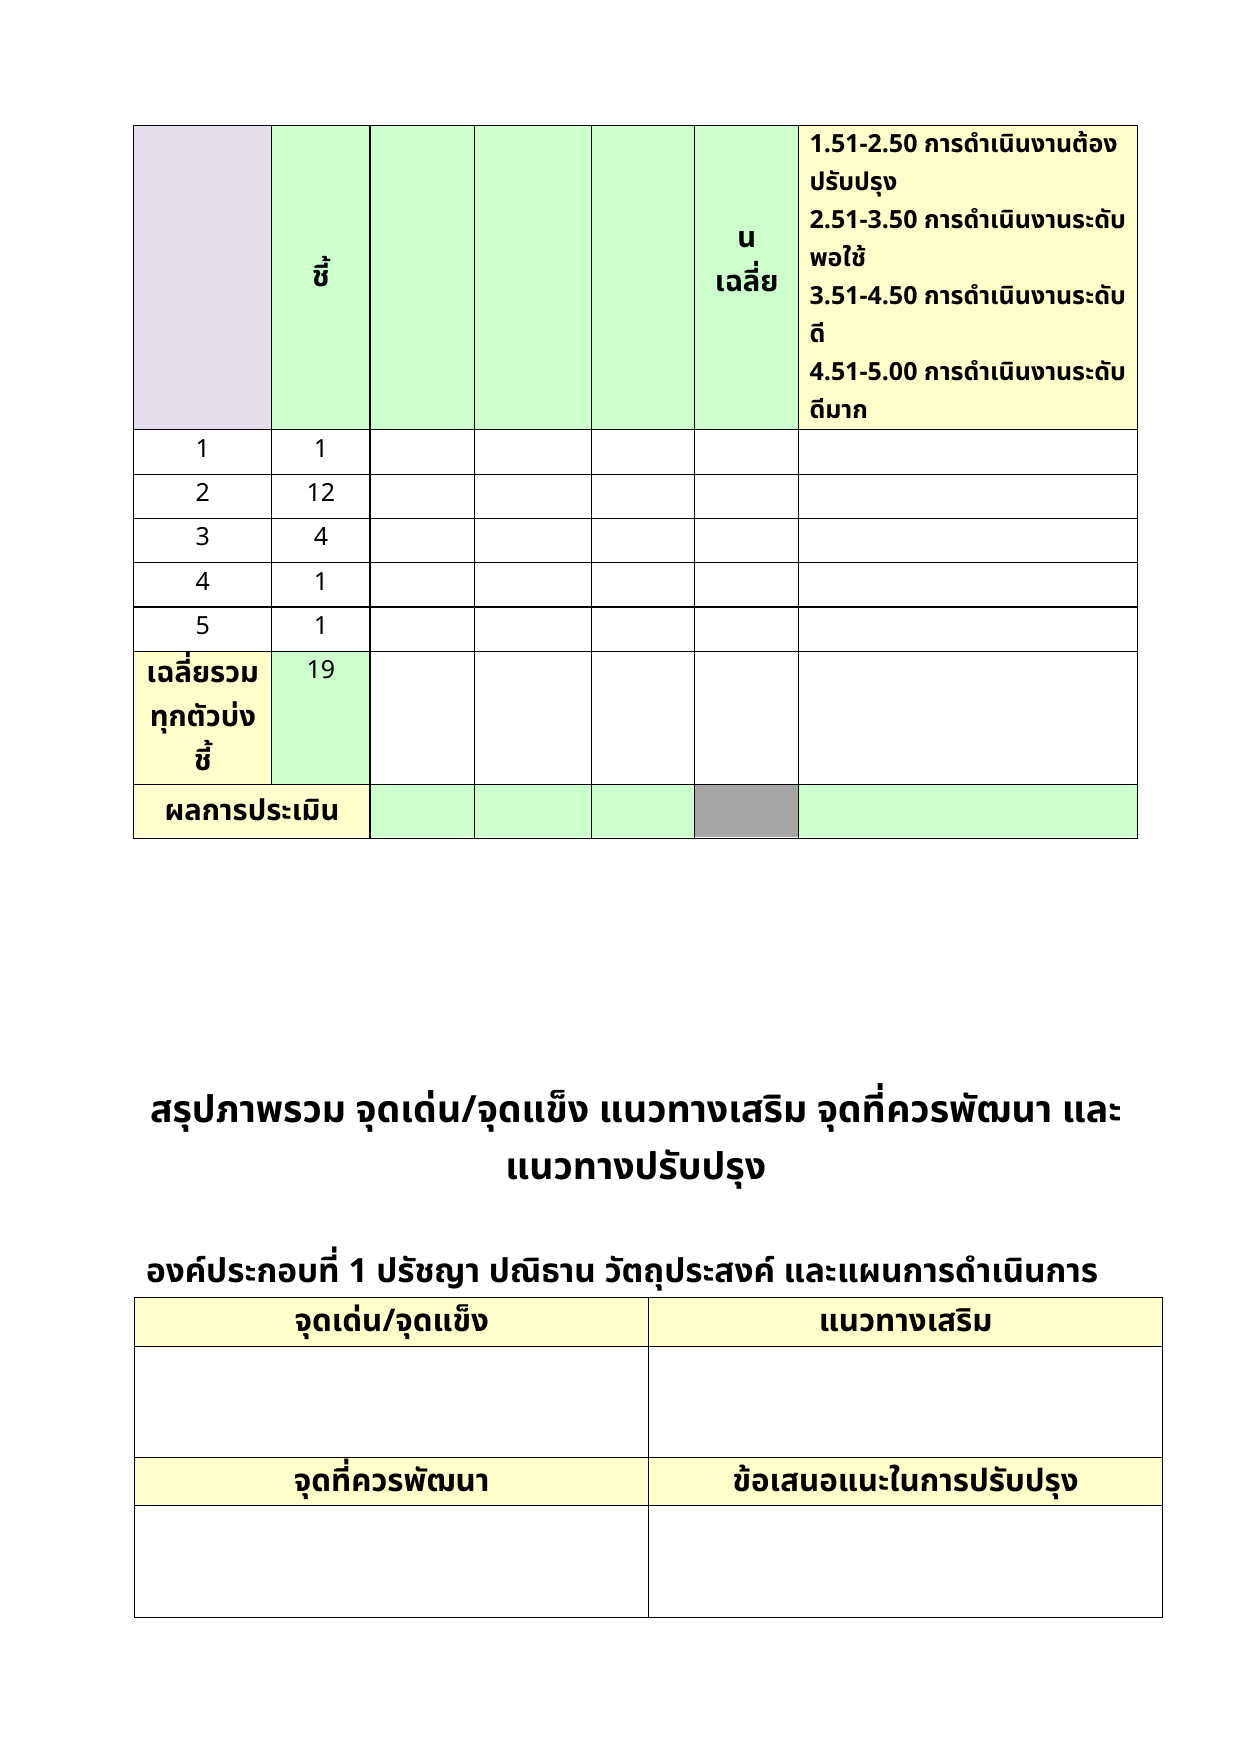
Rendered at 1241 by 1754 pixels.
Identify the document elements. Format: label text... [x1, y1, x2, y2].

table_cell [475, 430, 591, 474]
table_cell P [475, 126, 591, 429]
table_cell [371, 608, 474, 651]
table_cell [475, 608, 591, 651]
table_cell [371, 475, 474, 518]
table_cell 4 [272, 519, 369, 562]
table_cell [475, 563, 591, 606]
table_cell [475, 475, 591, 518]
table_cell [371, 563, 474, 606]
table_cell [799, 785, 1137, 837]
table_cell 3 [134, 519, 271, 562]
table_cell [799, 430, 1137, 474]
table_cell [799, 563, 1137, 606]
table_cell [649, 1506, 1162, 1617]
table_cell [799, 475, 1137, 518]
table_cell [695, 519, 798, 562]
table_cell 5 [134, 608, 271, 651]
table_cell [695, 475, 798, 518]
table_cell 1 [272, 608, 369, 651]
table_cell [695, 563, 798, 606]
table_cell ตัวบ่งชี้ [272, 126, 369, 429]
table_cell [592, 430, 694, 474]
table_cell [592, 475, 694, 518]
text องค์ประกอบที่ 1 ปรัชญา ปณิธาน วัตถุประสงค์ และแผนการดำเนินการ [146, 1246, 1126, 1297]
table_cell 2 [134, 475, 271, 518]
table_cell [799, 519, 1137, 562]
table_cell เฉลี่ยรวม ทุกตัวบ่งชี้ [134, 652, 271, 784]
table_cell [135, 1347, 648, 1457]
table_cell [475, 652, 591, 784]
table_cell [475, 785, 591, 837]
table_cell [799, 652, 1137, 784]
table_cell [695, 430, 798, 474]
table_cell [695, 652, 798, 784]
table_cell [695, 785, 798, 837]
table_cell [371, 652, 474, 784]
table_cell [799, 126, 1137, 429]
table_cell O [592, 126, 694, 429]
table_cell [649, 1347, 1162, 1457]
table_cell I [371, 126, 474, 429]
table_cell [592, 785, 694, 837]
table_header จุดเด่น/จุดแข็ง [135, 1298, 648, 1346]
table_cell [592, 519, 694, 562]
table_cell [592, 608, 694, 651]
table_cell [799, 608, 1137, 651]
table_cell ข้อเสนอแนะในการปรับปรุง [649, 1458, 1162, 1505]
table_cell 1 [134, 430, 271, 474]
table_cell 4 [134, 563, 271, 606]
table_cell 19 [272, 652, 369, 784]
table_cell จุดที่ควรพัฒนา [135, 1458, 648, 1505]
table_cell [695, 608, 798, 651]
table_cell [135, 1506, 648, 1617]
table_cell [371, 430, 474, 474]
table_cell [592, 652, 694, 784]
table_cell [475, 519, 591, 562]
table_header แนวทางเสริม [649, 1298, 1162, 1346]
table_cell คะแนนเฉลี่ย [695, 126, 798, 429]
table_cell 1 [272, 430, 369, 474]
table_cell [371, 785, 474, 837]
table_cell 1 [272, 563, 369, 606]
table_cell [592, 563, 694, 606]
text สรุปภาพรวม จุดเด่น/จุดแข็ง แนวทางเสริม จุดที่ควรพัฒนา และแนวทางปรับปรุง [146, 1083, 1126, 1196]
table_cell 12 [272, 475, 369, 518]
table_cell [371, 519, 474, 562]
table_cell ผลการประเมิน [134, 785, 369, 837]
